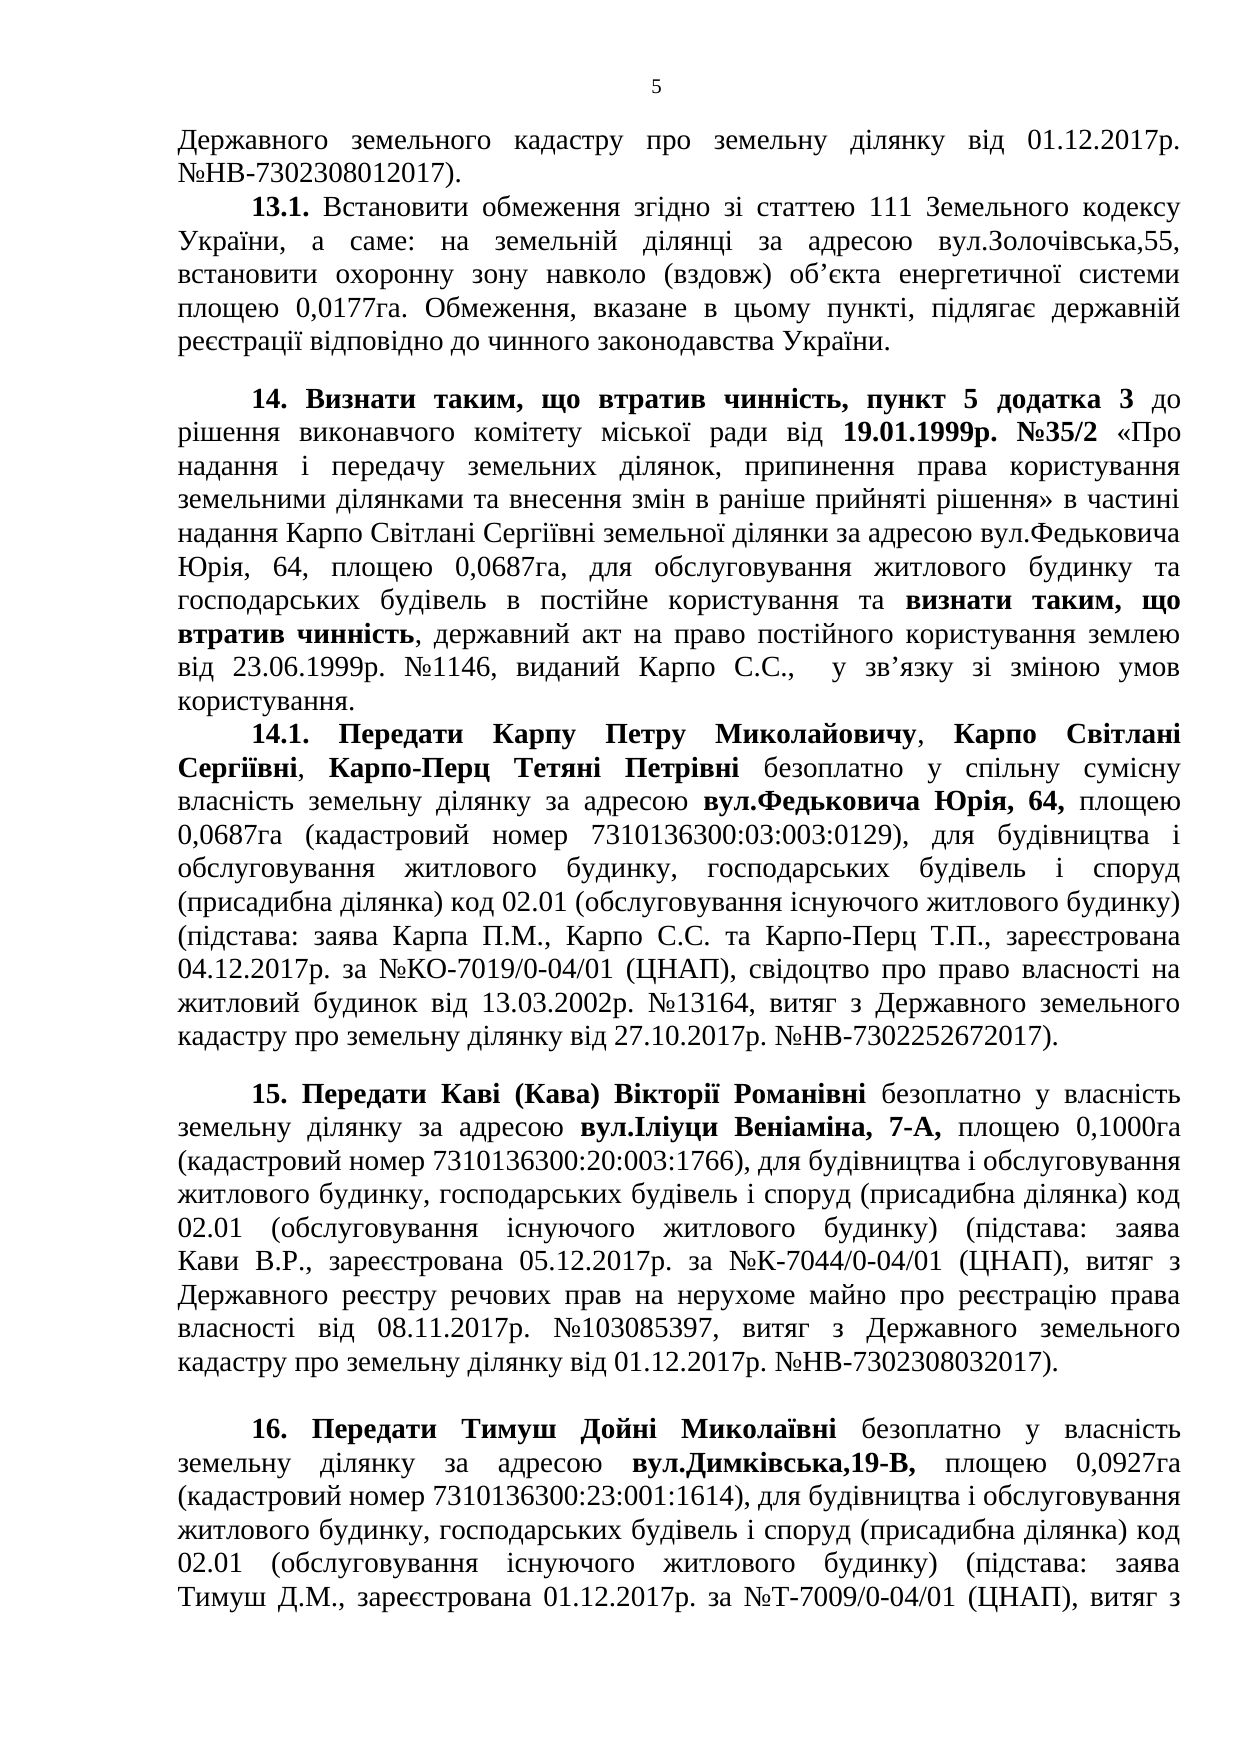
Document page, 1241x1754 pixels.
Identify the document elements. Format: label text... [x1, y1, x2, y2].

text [177, 98, 1181, 189]
text 14.1. Передати Карпу Петру Миколайовичу, Карпо Світлані Сергіївні, Карпо-Перц Тетяні Петрівні безоплатно у спільну сумісну власність земельну ділянку за адресою вул.Федьковича Юрія, 64, площею 0,0687га (кадастровий номер 7310136300:03:003:0129), для будівництва і обслуговування житлового будинку, господарських будівель і споруд (присадибна ділянка) код 02.01 (обслуговування існуючого житлового будинку) (підстава: заява Карпа П.М., Карпо С.С. та Карпо-Перц Т.П., зареєстрована 04.12.2017р. за №КО-7019/0-04/01 (ЦНАП), свідоцтво про право власності на житловий будинок від 13.03.2002р. №13164, витяг з Державного земельного кадастру про земельну ділянку від 27.10.2017р. №НВ-7302252672017). [177, 716, 1181, 1052]
text 14. Визнати таким, що втратив чинність, пункт 5 додатка 3 до рішення виконавчого комітету міської ради від 19.01.1999р. №35/2 «Про надання і передачу земельних ділянок, припинення права користування земельними ділянками та внесення змін в раніше прийняті рішення» в частині надання Карпо Світлані Сергіївні земельної ділянки за адресою вул.Федьковича Юрія, 64, площею 0,0687га, для обслуговування житлового будинку та господарських будівель в постійне користування та визнати таким, що втратив чинність, державний акт на право постійного користування землею від 23.06.1999р. №1146, виданий Карпо С.С., у зв’язку зі зміною умов користування. [177, 381, 1181, 716]
text 13.1. Встановити обмеження згідно зі статтею 111 Земельного кодексу України, а саме: на земельній ділянці за адресою вул.Золочівська,55, встановити охоронну зону навколо (вздовж) об’єкта енергетичної системи площею 0,0177га. Обмеження, вказане в цьому пункті, підлягає державній реєстрації відповідно до чинного законодавства України. [177, 189, 1181, 357]
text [177, 1411, 1181, 1612]
text 15. Передати Каві (Кава) Вікторії Романівні безоплатно у власність земельну ділянку за адресою вул.Іліуци Веніаміна, 7-А, площею 0,1000га (кадастровий номер 7310136300:20:003:1766), для будівництва і обслуговування житлового будинку, господарських будівель і споруд (присадибна ділянка) код 02.01 (обслуговування існуючого житлового будинку) (підстава: заява Кави В.Р., зареєстрована 05.12.2017р. за №К-7044/0-04/01 (ЦНАП), витяг з Державного реєстру речових прав на нерухоме майно про реєстрацію права власності від 08.11.2017р. №103085397, витяг з Державного земельного кадастру про земельну ділянку від 01.12.2017р. №НВ-7302308032017). [177, 1076, 1181, 1378]
